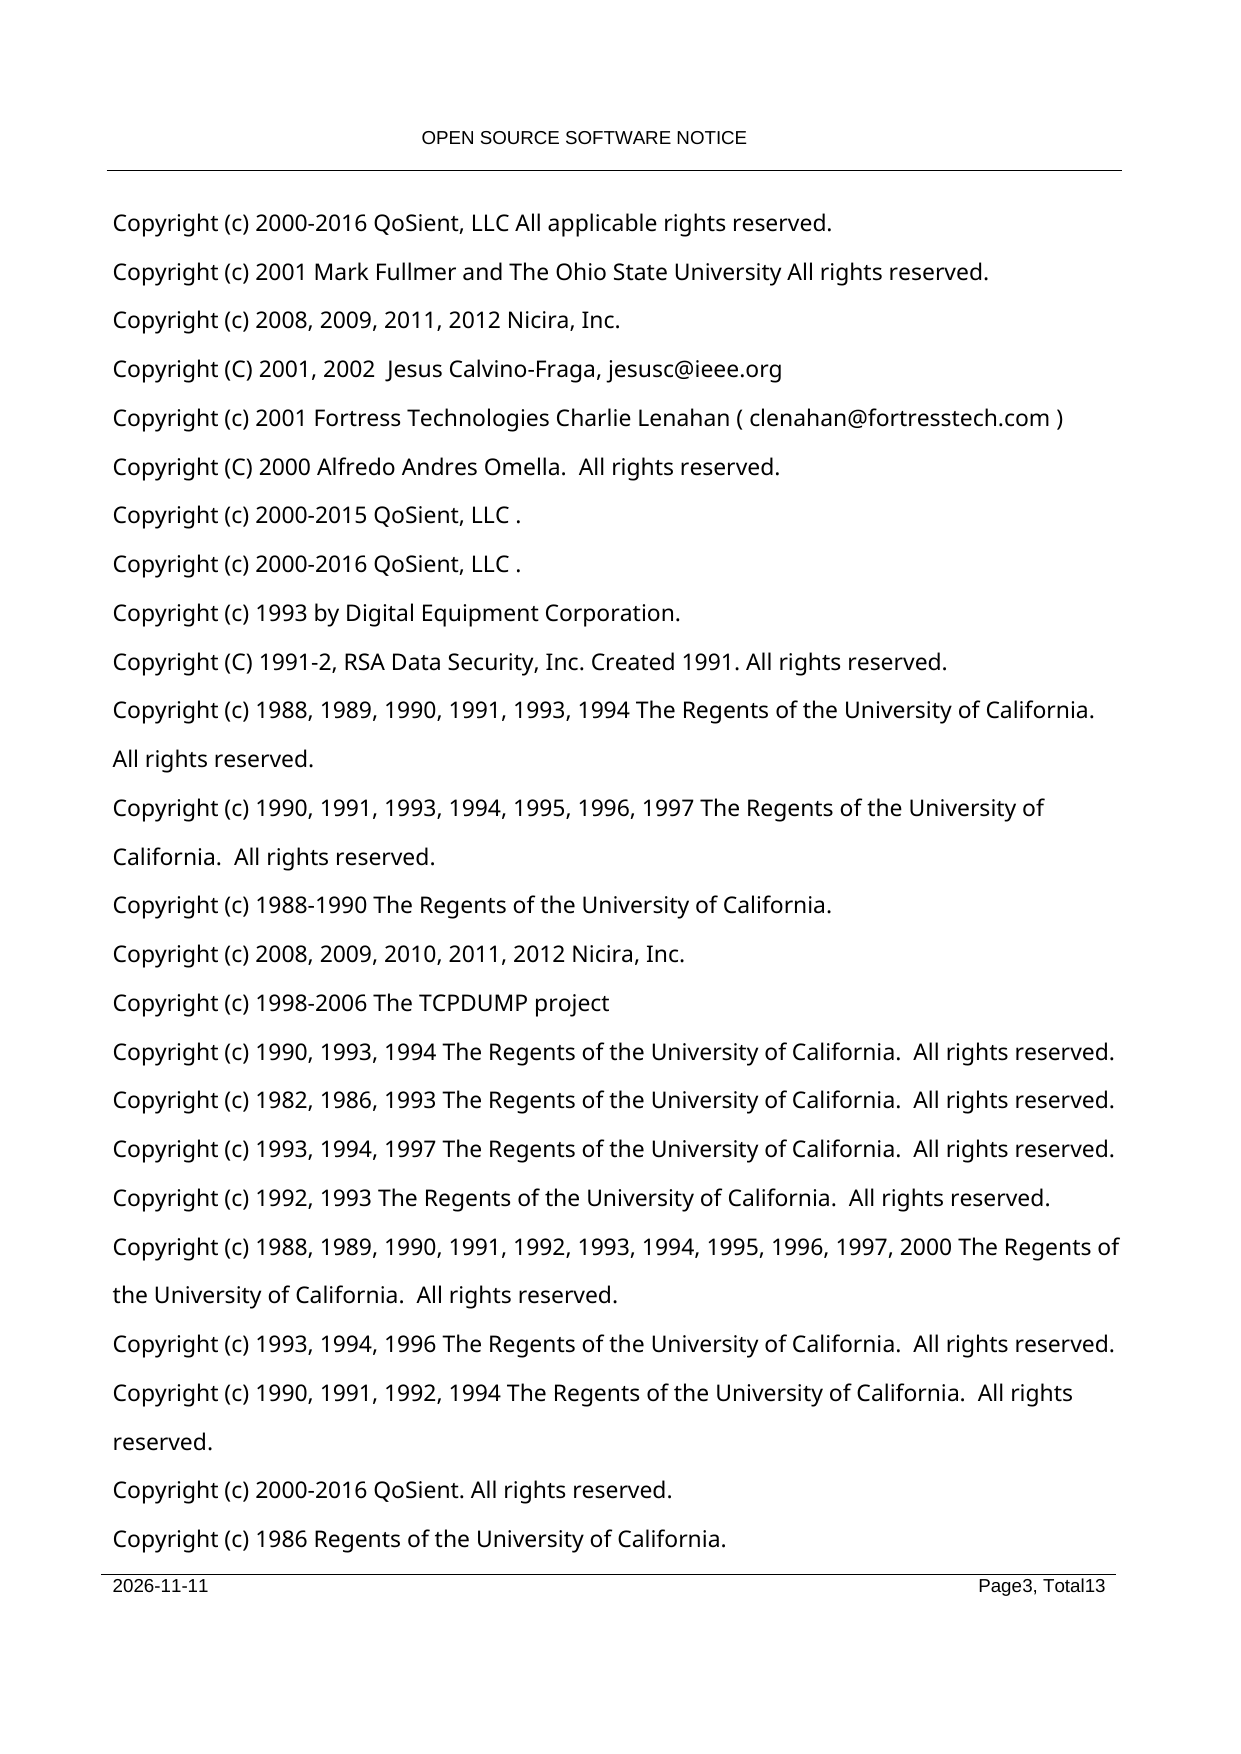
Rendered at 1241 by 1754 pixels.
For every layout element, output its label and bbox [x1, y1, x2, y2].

text [112, 206, 1128, 1555]
